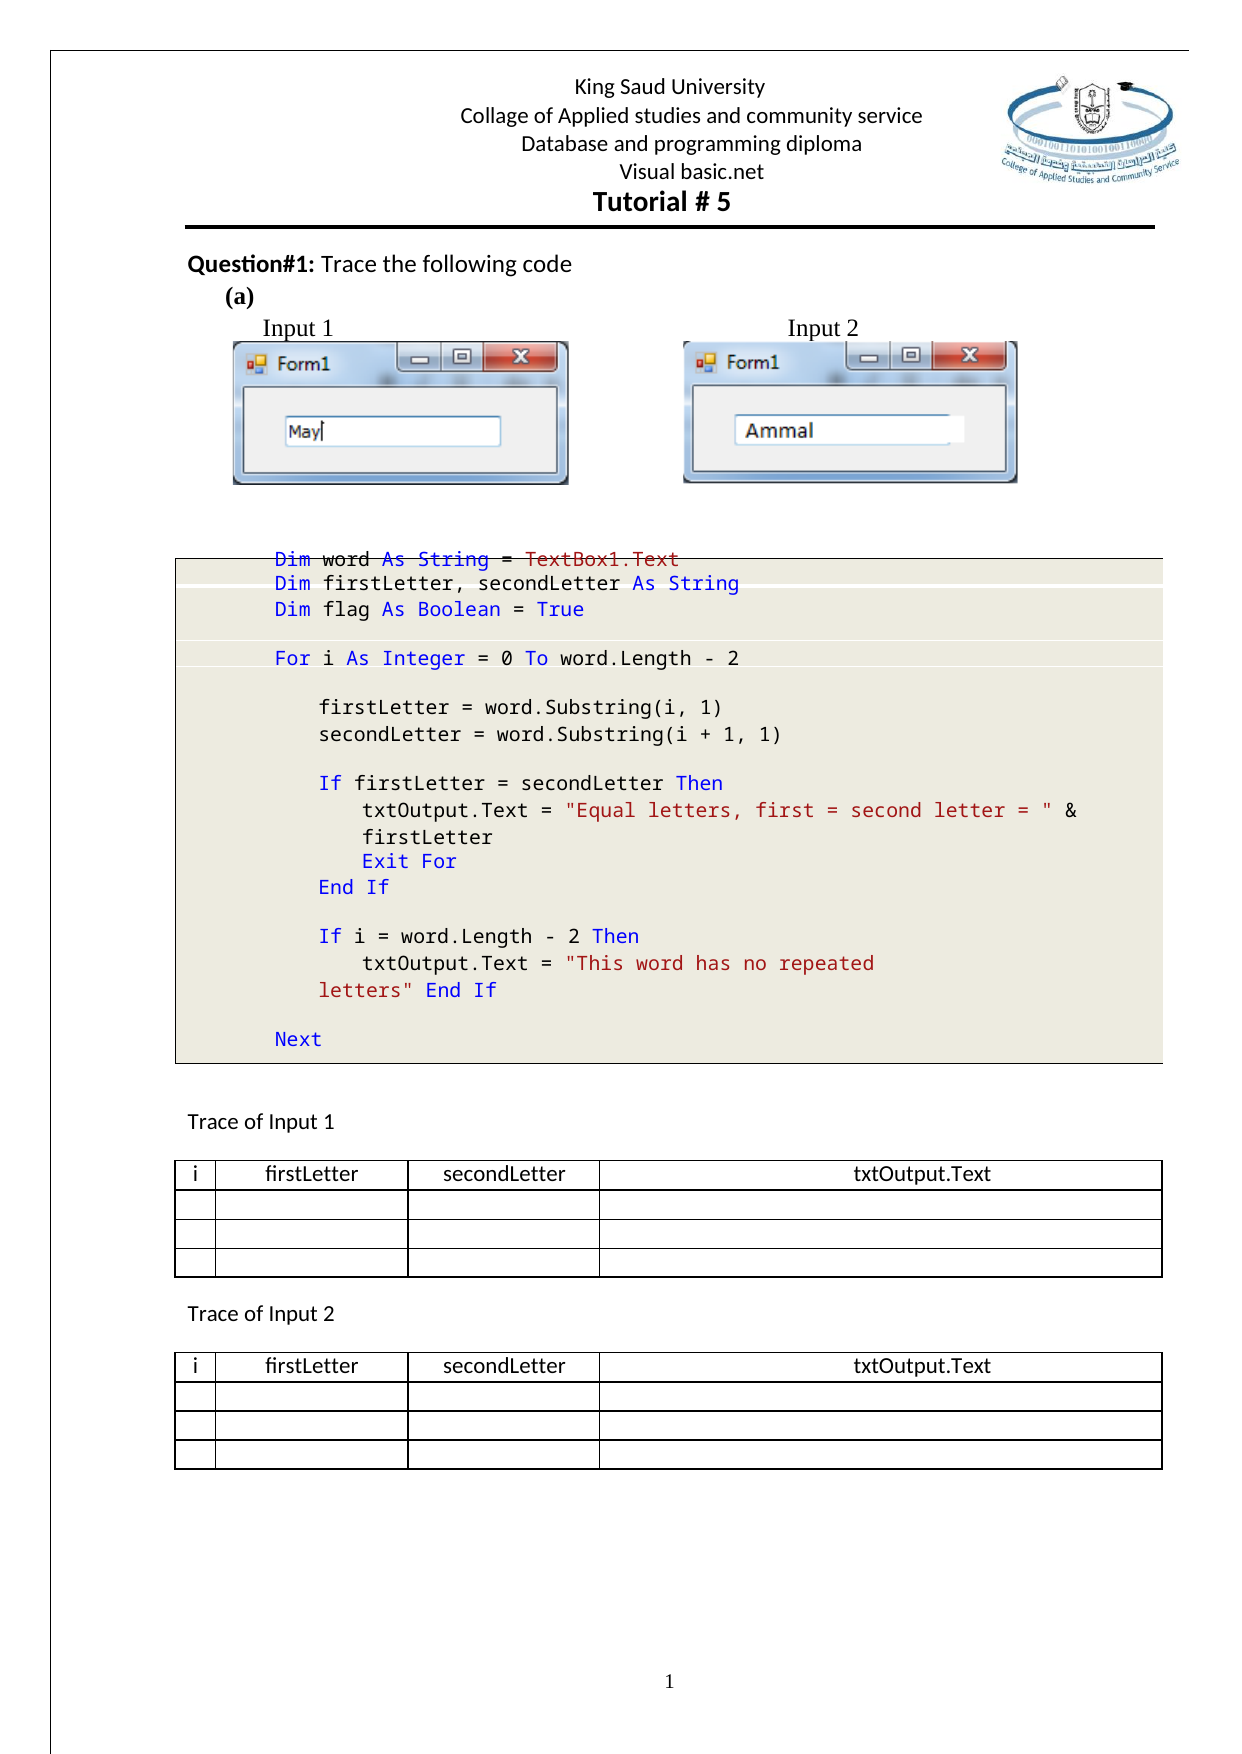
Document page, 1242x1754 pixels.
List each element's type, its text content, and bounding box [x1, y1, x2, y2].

table_cell [216, 1412, 407, 1439]
picture [232, 341, 569, 485]
table_cell [176, 1220, 215, 1247]
table_header firstLetter [216, 1353, 407, 1381]
table_cell [216, 1383, 407, 1410]
table_cell [409, 1383, 599, 1410]
text Dim word As String = TextBox1.Text [274, 545, 1177, 572]
table_cell [409, 1220, 599, 1247]
table_cell [409, 1249, 599, 1276]
table_cell [216, 1441, 407, 1468]
text Tutorial # 5 [164, 184, 731, 218]
table_cell [216, 1191, 407, 1218]
table_cell [600, 1249, 1161, 1276]
text (a) [164, 281, 254, 310]
table_header secondLetter [409, 1161, 599, 1189]
text Trace of Input 2 [187, 1300, 1177, 1327]
text Dim firstLetter, secondLetter As String [274, 572, 1177, 595]
text firstLetter = word.Substring(i, 1) [318, 693, 1177, 720]
table_header txtOutput.Text [600, 1353, 1161, 1381]
table_header txtOutput.Text [600, 1161, 1161, 1189]
table_cell [409, 1441, 599, 1468]
table_cell [176, 1441, 215, 1468]
text If firstLetter = secondLetter Then [318, 769, 1177, 796]
table_header i [176, 1161, 215, 1189]
table_cell [600, 1441, 1161, 1468]
table_header firstLetter [216, 1161, 407, 1189]
text txtOutput.Text = "This word has no repeated letters" End If [318, 949, 932, 1003]
text Dim flag As Boolean = True [274, 595, 1177, 622]
picture [683, 341, 1021, 485]
text Trace of Input 1 [187, 1108, 1177, 1135]
table_cell [176, 1383, 215, 1410]
table_cell [600, 1383, 1161, 1410]
table_cell [216, 1220, 407, 1247]
text End If [318, 873, 1177, 900]
text Next [274, 1025, 1177, 1052]
table_cell [409, 1412, 599, 1439]
table_cell [176, 1249, 215, 1276]
table_cell [600, 1220, 1161, 1247]
text secondLetter = word.Substring(i + 1, 1) [318, 720, 1177, 747]
table_cell [600, 1191, 1161, 1218]
text Exit For [362, 850, 1177, 873]
text For i As Integer = 0 To word.Length - 2 [274, 644, 1177, 671]
table_header secondLetter [409, 1353, 599, 1381]
table_cell [176, 1412, 215, 1439]
picture [1000, 73, 1182, 185]
table_cell [600, 1412, 1161, 1439]
table_cell [409, 1191, 599, 1218]
table_cell [176, 1191, 215, 1218]
table_cell [216, 1249, 407, 1276]
text If i = word.Length - 2 Then [318, 922, 1177, 949]
table_header i [176, 1353, 215, 1381]
text Input 1 Input 2 [262, 313, 1177, 340]
text txtOutput.Text = "Equal letters, first = second letter = " & firstLetter [362, 796, 1177, 850]
text Question#1: Trace the following code [187, 249, 1177, 278]
